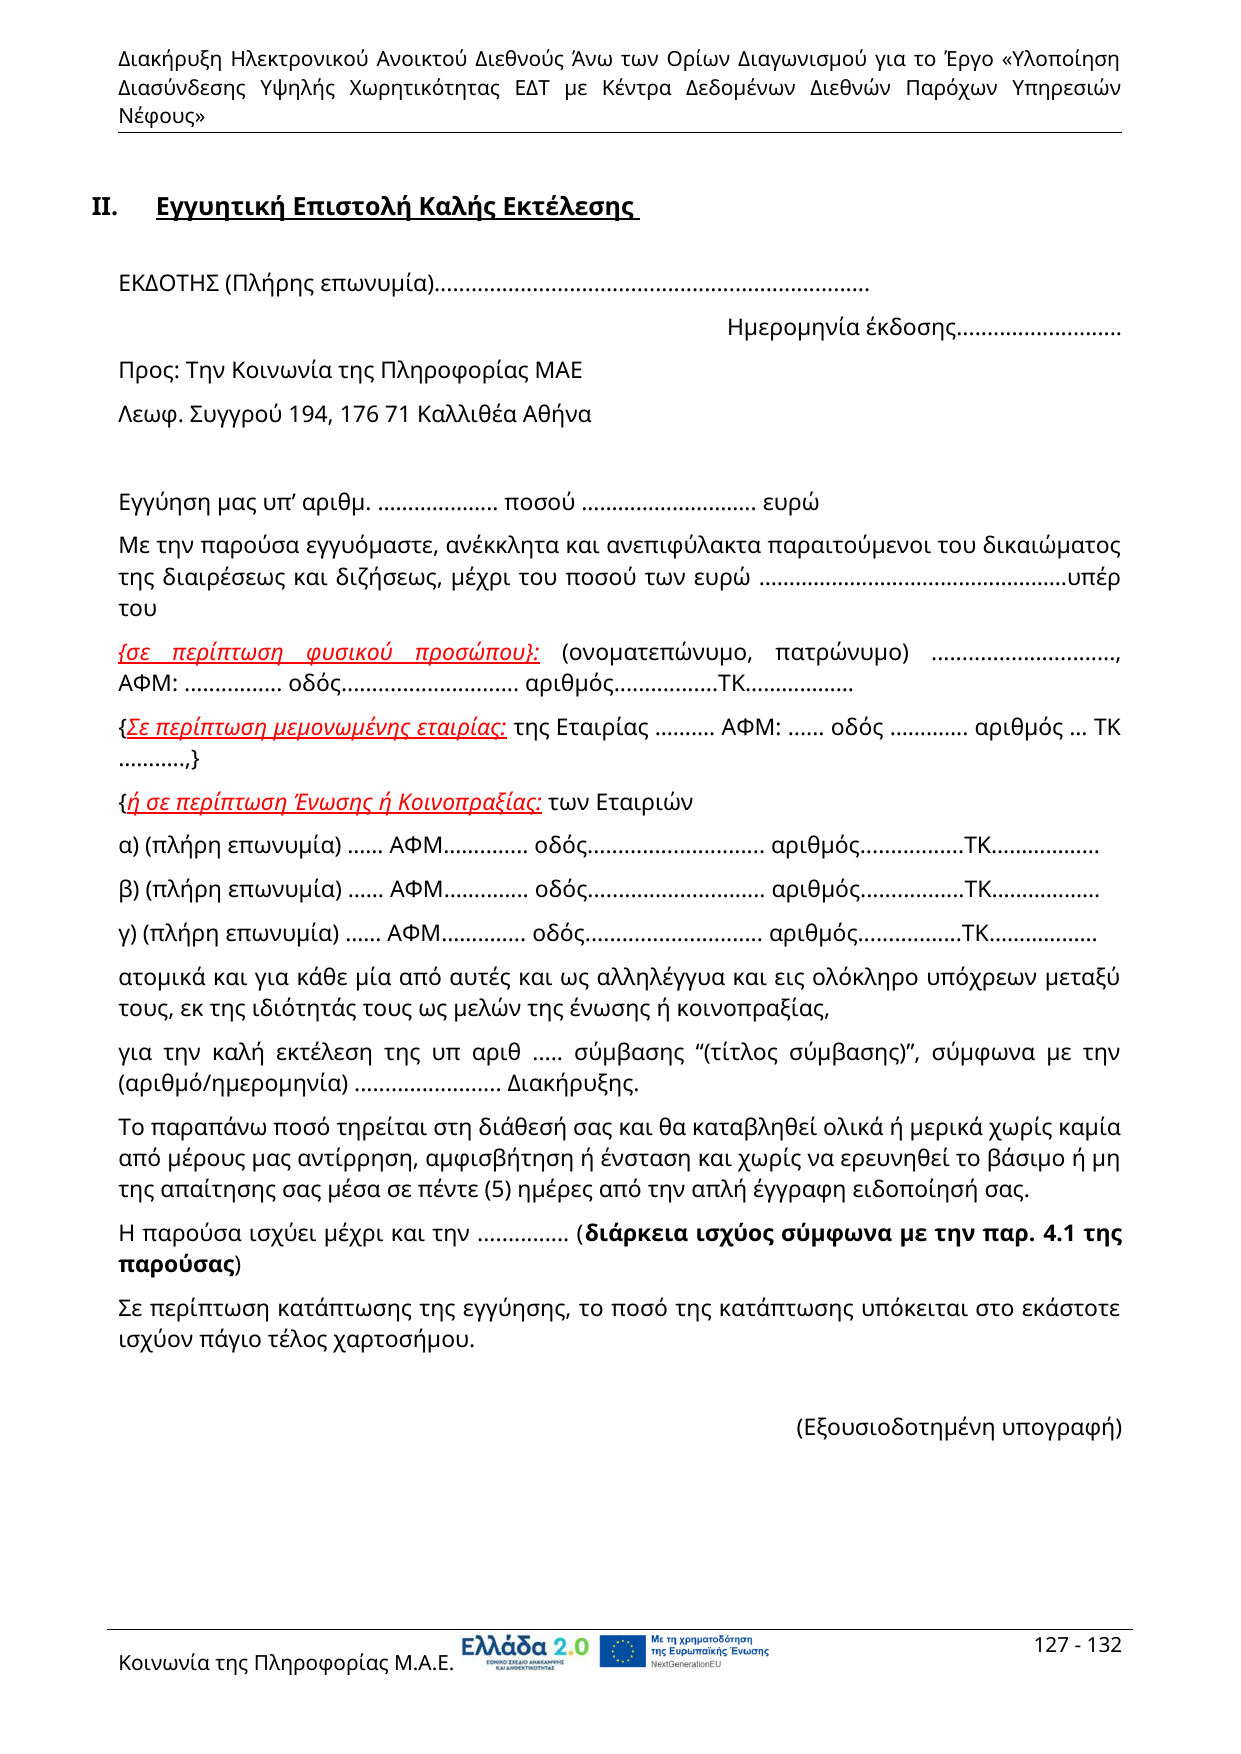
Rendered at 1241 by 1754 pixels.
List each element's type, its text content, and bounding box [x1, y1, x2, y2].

text ΕΚΔΟΤΗΣ (Πλήρης επωνυμία)....................................................................... [118, 267, 1122, 298]
text γ) (πλήρη επωνυμία) …… ΑΦΜ…….….... οδός............................. αριθμός.................ΤΚ……………… [118, 917, 1122, 948]
text για την καλή εκτέλεση της υπ αριθ ..... σύμβασης “(τίτλος σύμβασης)”, σύμφωνα με την (αριθμό/ημερομηνία) ........................ Διακήρυξης. [118, 1036, 1122, 1098]
text Ημερομηνία έκδοσης........................... [118, 311, 1122, 342]
picture [460, 1630, 774, 1671]
text {ή σε περίπτωση Ένωσης ή Κοινοπραξίας: των Εταιριών [118, 786, 1122, 817]
text Η παρούσα ισχύει μέχρι και την ............... (διάρκεια ισχύος σύμφωνα με την παρ. 4.1 της παρούσας) [118, 1217, 1122, 1279]
text (Εξουσιοδοτημένη υπογραφή) [118, 1411, 1122, 1442]
text Εγγύηση μας υπ’ αριθμ. ……………….. ποσού ………………….……. ευρώ [118, 486, 1122, 517]
text Λεωφ. Συγγρού 194, 176 71 Καλλιθέα Αθήνα [118, 398, 1122, 429]
text {σε περίπτωση φυσικού προσώπου}: (ονοματεπώνυμο, πατρώνυμο) .............................., ΑΦΜ: ................ οδός............................. αριθμός.................ΤΚ……………… [118, 636, 1122, 698]
text Προς: Την Κοινωνία της Πληροφορίας ΜΑΕ [118, 354, 1122, 386]
text Σε περίπτωση κατάπτωσης της εγγύησης, το ποσό της κατάπτωσης υπόκειται στο εκάστοτε ισχύον πάγιο τέλος χαρτοσήμου. [118, 1292, 1122, 1354]
text Το παραπάνω ποσό τηρείται στη διάθεσή σας και θα καταβληθεί ολικά ή μερικά χωρίς καμία από μέρους μας αντίρρηση, αμφισβήτηση ή ένσταση και χωρίς να ερευνηθεί το βάσιμο ή μη της απαίτησης σας μέσα σε πέντε (5) ημέρες από την απλή έγγραφη ειδοποίησή σας. [118, 1111, 1122, 1204]
text β) (πλήρη επωνυμία) …… ΑΦΜ…….….... οδός............................. αριθμός.................ΤΚ……………… [118, 873, 1122, 904]
text {Σε περίπτωση μεμονωμένης εταιρίας: της Εταιρίας ………. ΑΦΜ: ...... οδός …………. αριθμός … ΤΚ ………..,} [118, 711, 1122, 773]
text α) (πλήρη επωνυμία) …… ΑΦΜ…….….... οδός............................. αριθμός.................ΤΚ……………… [118, 829, 1122, 861]
subtitle Εγγυητική Επιστολή Καλής Εκτέλεσης [118, 189, 1122, 223]
text ατομικά και για κάθε μία από αυτές και ως αλληλέγγυα και εις ολόκληρο υπόχρεων μεταξύ τους, εκ της ιδιότητάς τους ως μελών της ένωσης ή κοινοπραξίας, [118, 961, 1122, 1023]
text Με την παρούσα εγγυόμαστε, ανέκκλητα και ανεπιφύλακτα παραιτούμενοι του δικαιώματος της διαιρέσεως και διζήσεως, μέχρι του ποσού των ευρώ ……………………………………………υπέρ του [118, 529, 1122, 623]
